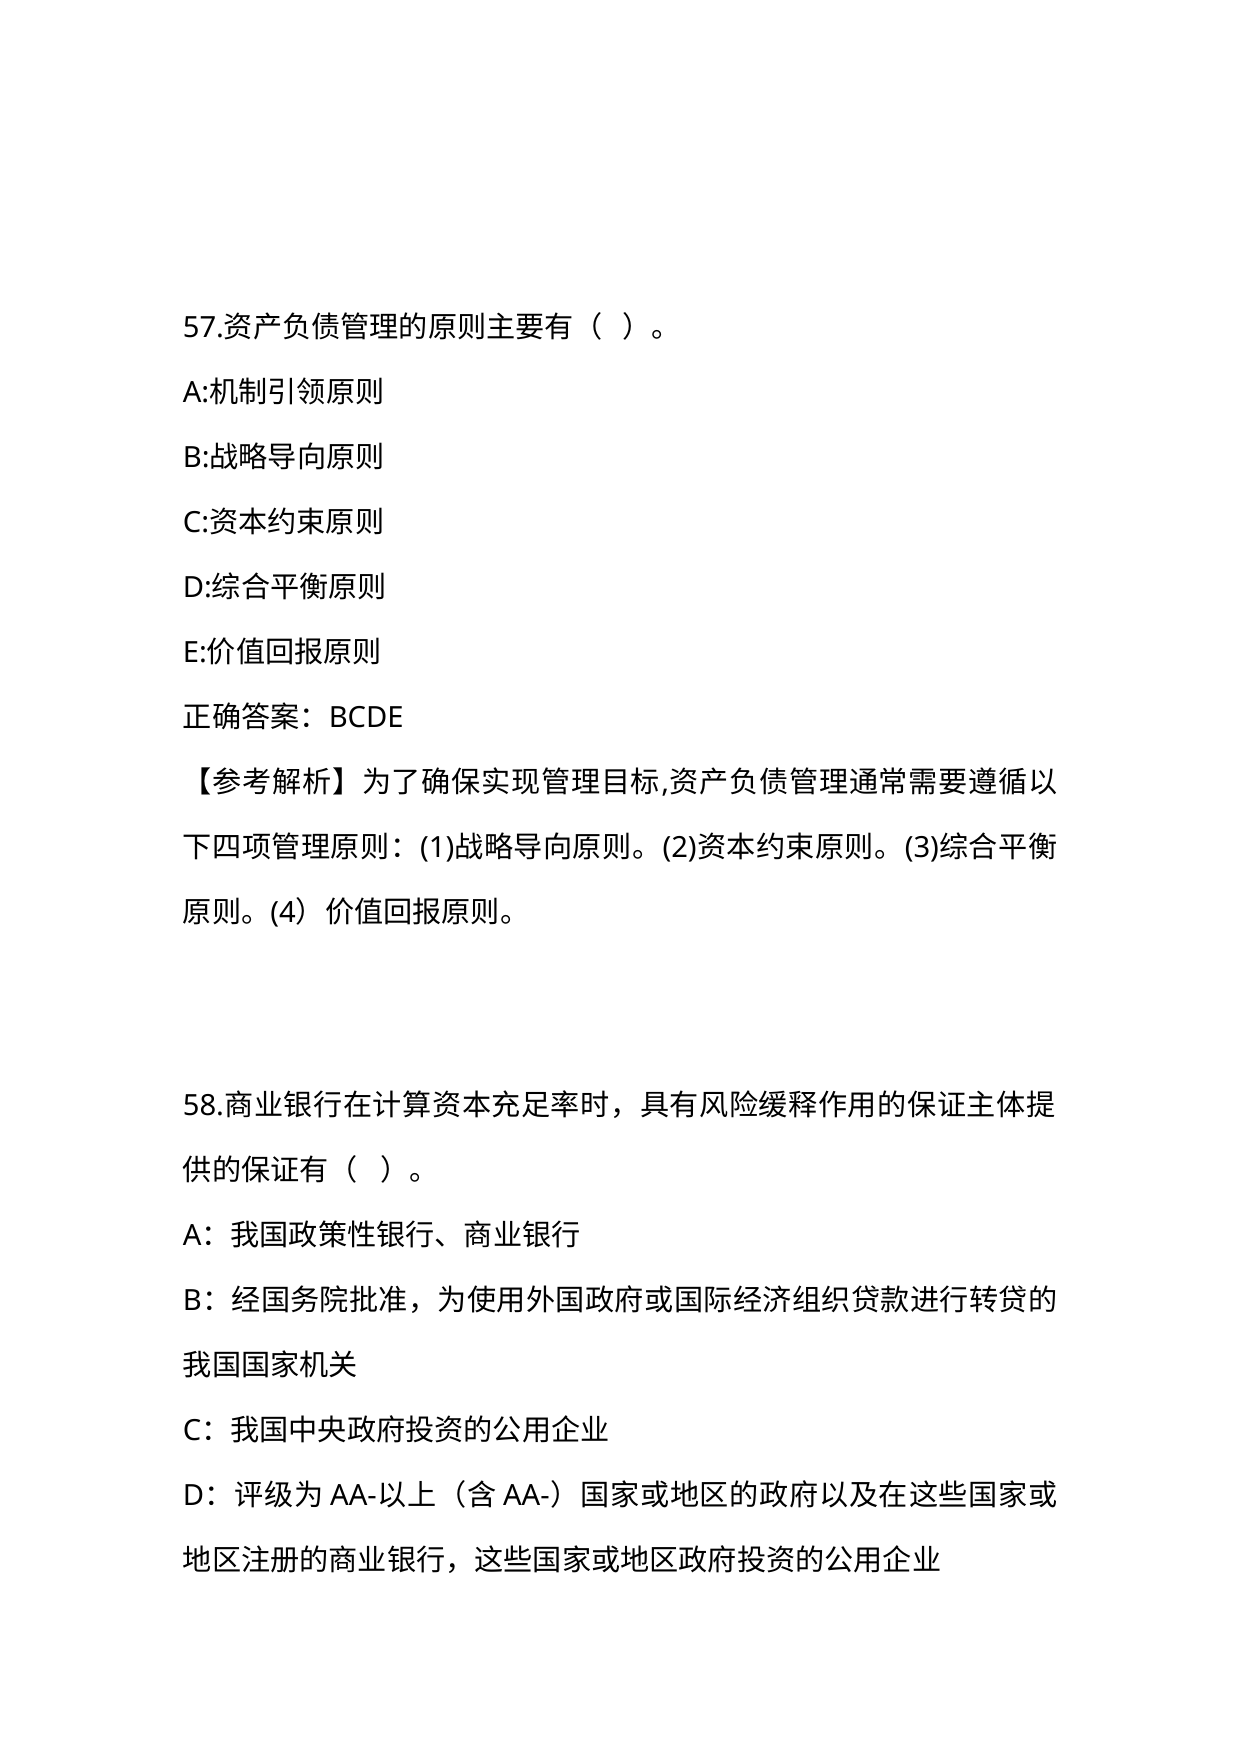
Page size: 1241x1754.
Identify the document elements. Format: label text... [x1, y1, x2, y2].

text 57.资产负债管理的原则主要有（ ）。 [183, 292, 1058, 357]
list A：我国政策性银行、商业银行 [183, 1202, 1058, 1267]
text E:价值回报原则 [183, 617, 1058, 682]
text A:机制引领原则 [183, 357, 1058, 422]
text 正确答案：BCDE [183, 682, 1058, 747]
text 【参考解析】为了确保实现管理目标,资产负债管理通常需要遵循以下四项管理原则：(1)战略导向原则。(2)资本约束原则。(3)综合平衡原则。(4）价值回报原则。 [183, 747, 1058, 942]
list B：经国务院批准，为使用外国政府或国际经济组织贷款进行转贷的我国国家机关 [183, 1267, 1058, 1397]
list D：评级为AA-以上（含AA-）国家或地区的政府以及在这些国家或地区注册的商业银行，这些国家或地区政府投资的公用企业 [183, 1462, 1058, 1592]
list C：我国中央政府投资的公用企业 [183, 1397, 1058, 1462]
list 58.商业银行在计算资本充足率时，具有风险缓释作用的保证主体提供的保证有（ ）。 [183, 1072, 1058, 1202]
text C:资本约束原则 [183, 487, 1058, 552]
text D:综合平衡原则 [183, 552, 1058, 617]
text B:战略导向原则 [183, 422, 1058, 487]
